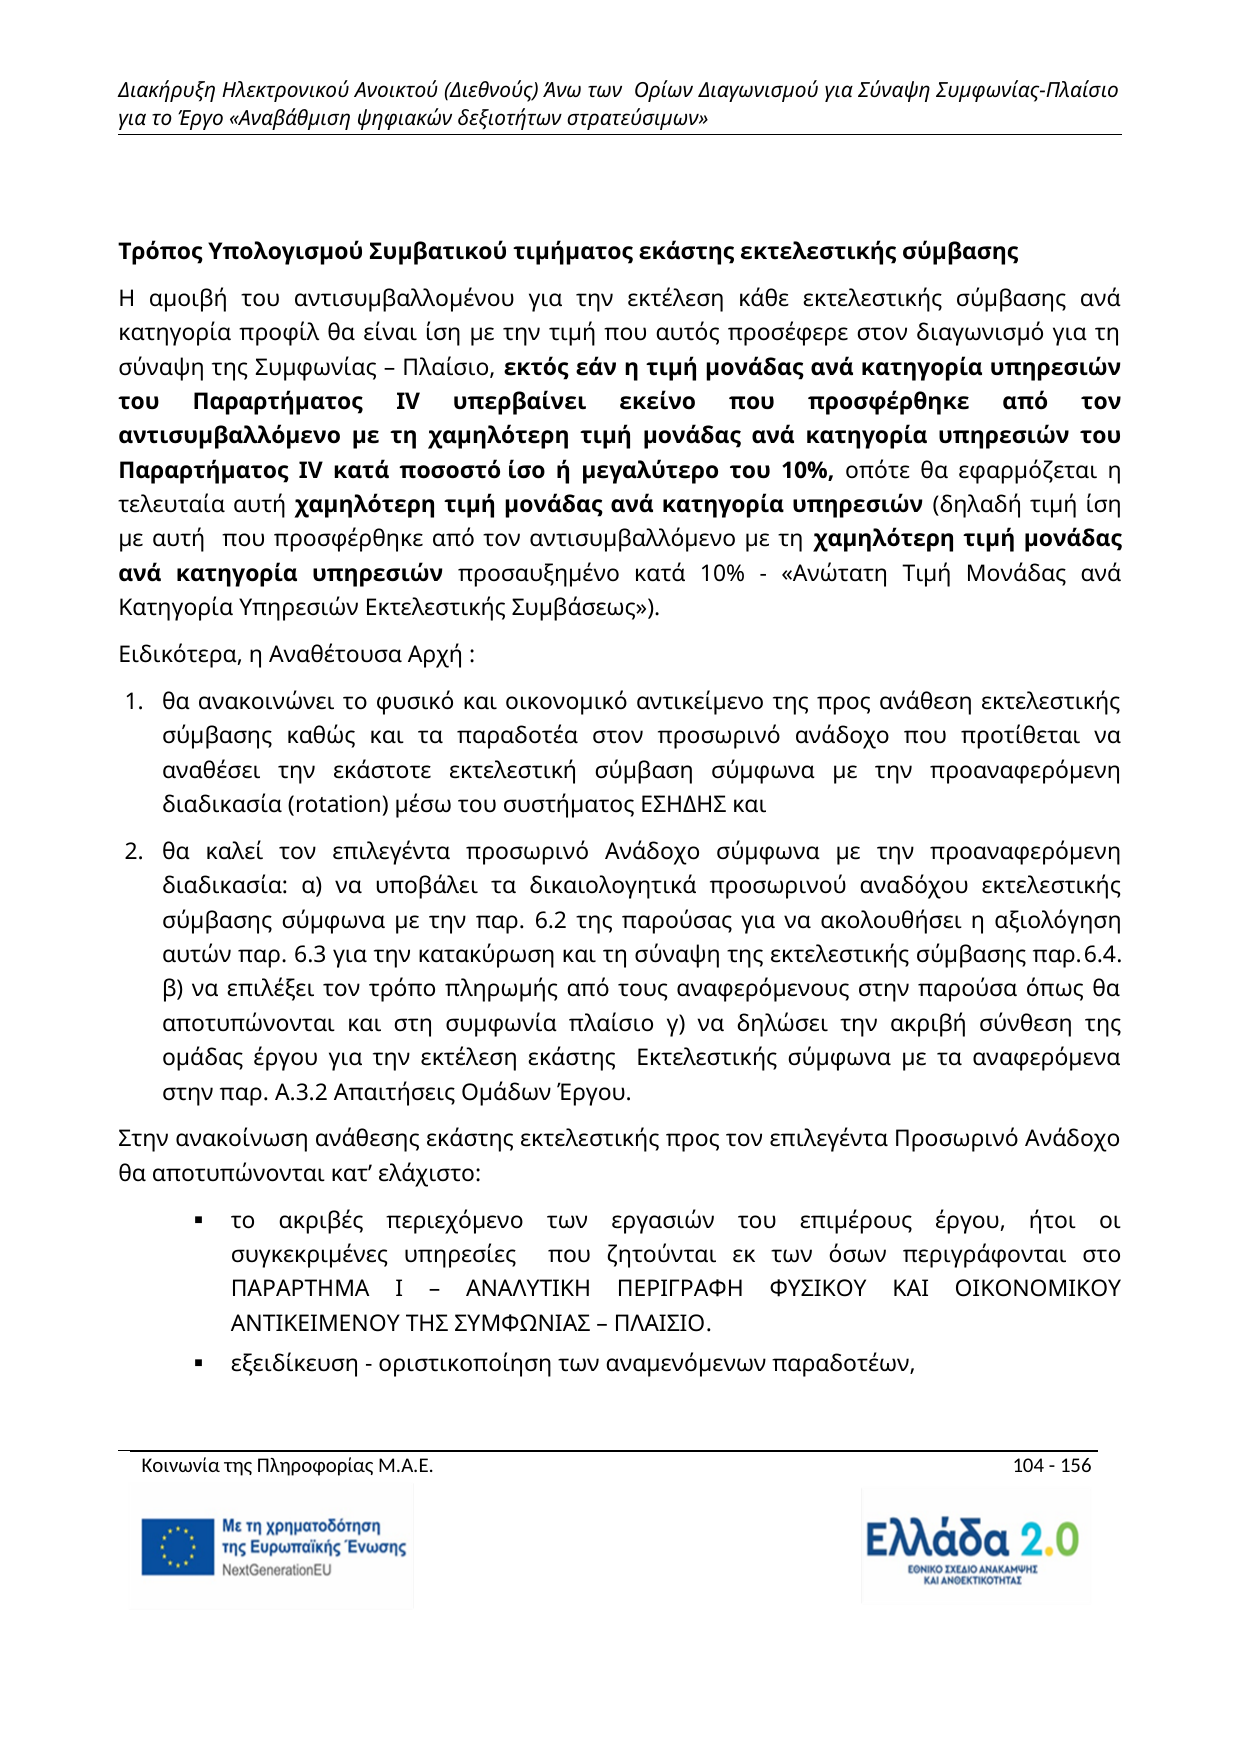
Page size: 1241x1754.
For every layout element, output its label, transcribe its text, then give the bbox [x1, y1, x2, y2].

text Η αμοιβή του αντισυμβαλλομένου για την εκτέλεση κάθε εκτελεστικής σύμβασης ανά κατηγορία προφίλ θα είναι ίση με την τιμή που αυτός προσέφερε στον διαγωνισμό για τη σύναψη της Συμφωνίας – Πλαίσιο, εκτός εάν η τιμή μονάδας ανά κατηγορία υπηρεσιών του Παραρτήματος IV υπερβαίνει εκείνο που προσφέρθηκε από τον αντισυμβαλλόμενο με τη χαμηλότερη τιμή μονάδας ανά κατηγορία υπηρεσιών του Παραρτήματος IV κατά ποσοστό ίσο ή μεγαλύτερο του 10%, οπότε θα εφαρμόζεται η τελευταία αυτή χαμηλότερη τιμή μονάδας ανά κατηγορία υπηρεσιών (δηλαδή τιμή ίση με αυτή που προσφέρθηκε από τον αντισυμβαλλόμενο με τη χαμηλότερη τιμή μονάδας ανά κατηγορία υπηρεσιών προσαυξημένο κατά 10% - «Ανώτατη Τιμή Μονάδας ανά Κατηγορία Υπηρεσιών Εκτελεστικής Συμβάσεως»). [118, 282, 1122, 622]
text εξειδίκευση - οριστικοποίηση των αναμενόμενων παραδοτέων, [193, 1347, 1122, 1379]
list θα καλεί τον επιλεγέντα προσωρινό Ανάδοχο σύμφωνα με την προαναφερόμενη διαδικασία: α) να υποβάλει τα δικαιολογητικά προσωρινού αναδόχου εκτελεστικής σύμβασης σύμφωνα με την παρ. 6.2 της παρούσας για να ακολουθήσει η αξιολόγηση αυτών παρ. 6.3 για την κατακύρωση και τη σύναψη της εκτελεστικής σύμβασης παρ.6.4. β) να επιλέξει τον τρόπο πληρωμής από τους αναφερόμενους στην παρούσα όπως θα αποτυπώνονται και στη συμφωνία πλαίσιο γ) να δηλώσει την ακριβή σύνθεση της ομάδας έργου για την εκτέλεση εκάστης Εκτελεστικής σύμφωνα με τα αναφερόμενα στην παρ. 0Α.3.2 Απαιτήσεις Ομάδων Έργου. [124, 835, 1122, 1107]
list θα ανακοινώνει το φυσικό και οικονομικό αντικείμενο της προς ανάθεση εκτελεστικής σύμβασης καθώς και τα παραδοτέα στον προσωρινό ανάδοχο που προτίθεται να αναθέσει την εκάστοτε εκτελεστική σύμβαση σύμφωνα με την προαναφερόμενη διαδικασία (rotation) μέσω του συστήματος ΕΣΗΔΗΣ και [124, 685, 1122, 819]
text το ακριβές περιεχόμενο των εργασιών του επιμέρους έργου, ήτοι οι συγκεκριμένες υπηρεσίες που ζητούνται εκ των όσων περιγράφονται στο ΠΑΡΑΡΤΗΜΑ Ι – ΑΝΑΛΥΤΙΚΗ ΠΕΡΙΓΡΑΦΗ ΦΥΣΙΚΟΥ ΚΑΙ ΟΙΚΟΝΟΜΙΚΟΥ ΑΝΤΙΚΕΙΜΕΝΟΥ ΤΗΣ ΣΥΜΦΩΝΙΑΣ – ΠΛΑΙΣΙΟ. [193, 1204, 1122, 1338]
text Στην ανακοίνωση ανάθεσης εκάστης εκτελεστικής προς τον επιλεγέντα Προσωρινό Ανάδοχο θα αποτυπώνονται κατ’ ελάχιστο: [118, 1122, 1122, 1188]
text Ειδικότερα, η Αναθέτουσα Αρχή : [118, 638, 1122, 669]
text Τρόπος Υπολογισμού Συμβατικού τιμήματος εκάστης εκτελεστικής σύμβασης [118, 235, 1122, 266]
picture [118, 1478, 1092, 1670]
